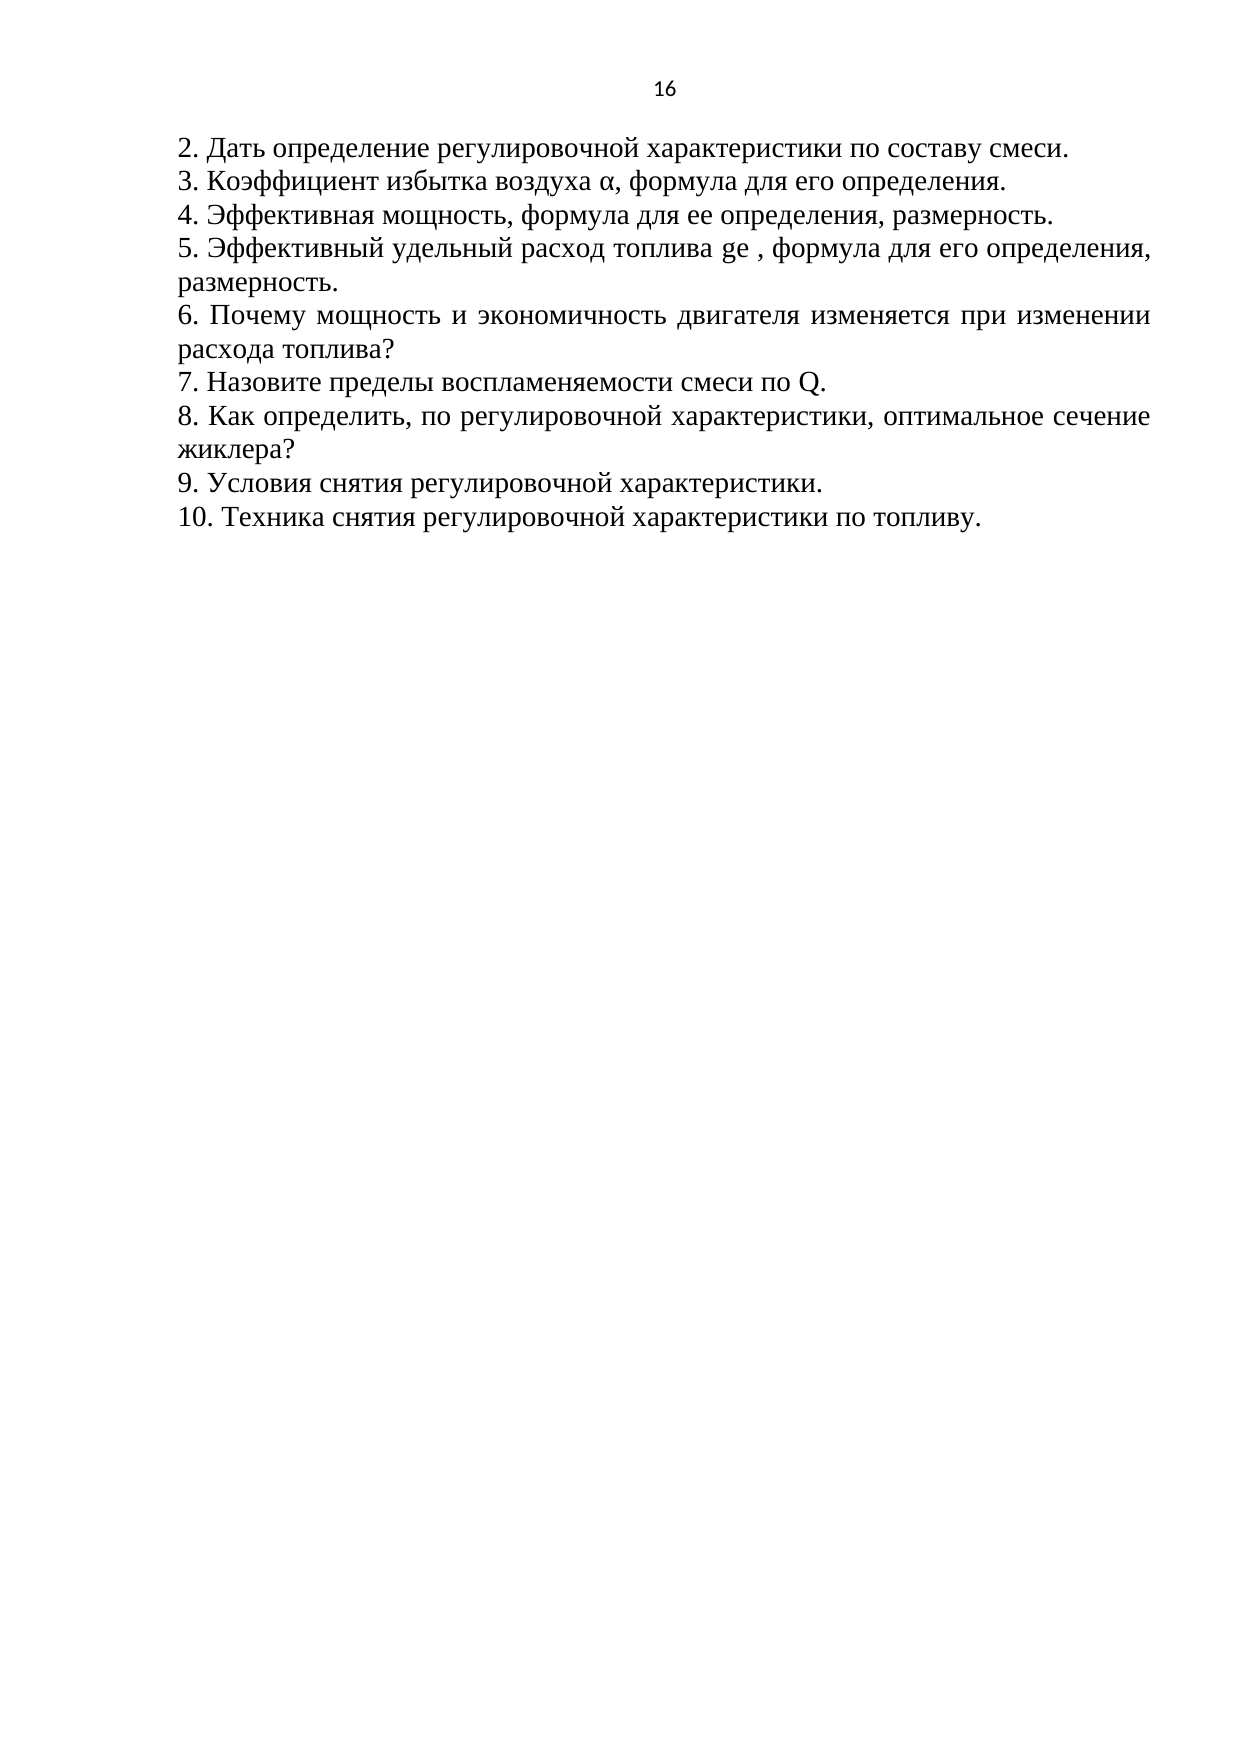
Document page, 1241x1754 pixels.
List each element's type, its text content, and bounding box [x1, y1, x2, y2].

text 8. Как определить, по регулировочной характеристики, оптимальное сечение жиклера? [177, 398, 1152, 465]
text 6. Почему мощность и экономичность двигателя изменяется при изменении расхода топлива? [177, 297, 1152, 364]
text 4. Эффективная мощность, формула для ее определения, размерность. [177, 197, 1152, 230]
text 7. Назовите пределы воспламеняемости смеси по Q. [177, 364, 1152, 398]
text 9. Условия снятия регулировочной характеристики. [177, 465, 1152, 499]
text 5. Эффективный удельный расход топлива ge , формула для его определения, размерность. [177, 230, 1152, 297]
text 2. Дать определение регулировочной характеристики по составу смеси. [177, 130, 1152, 163]
text 10. Техника снятия регулировочной характеристики по топливу. [177, 499, 1152, 532]
text 3. Коэффициент избытка воздуха α, формула для его определения. [177, 163, 1152, 197]
